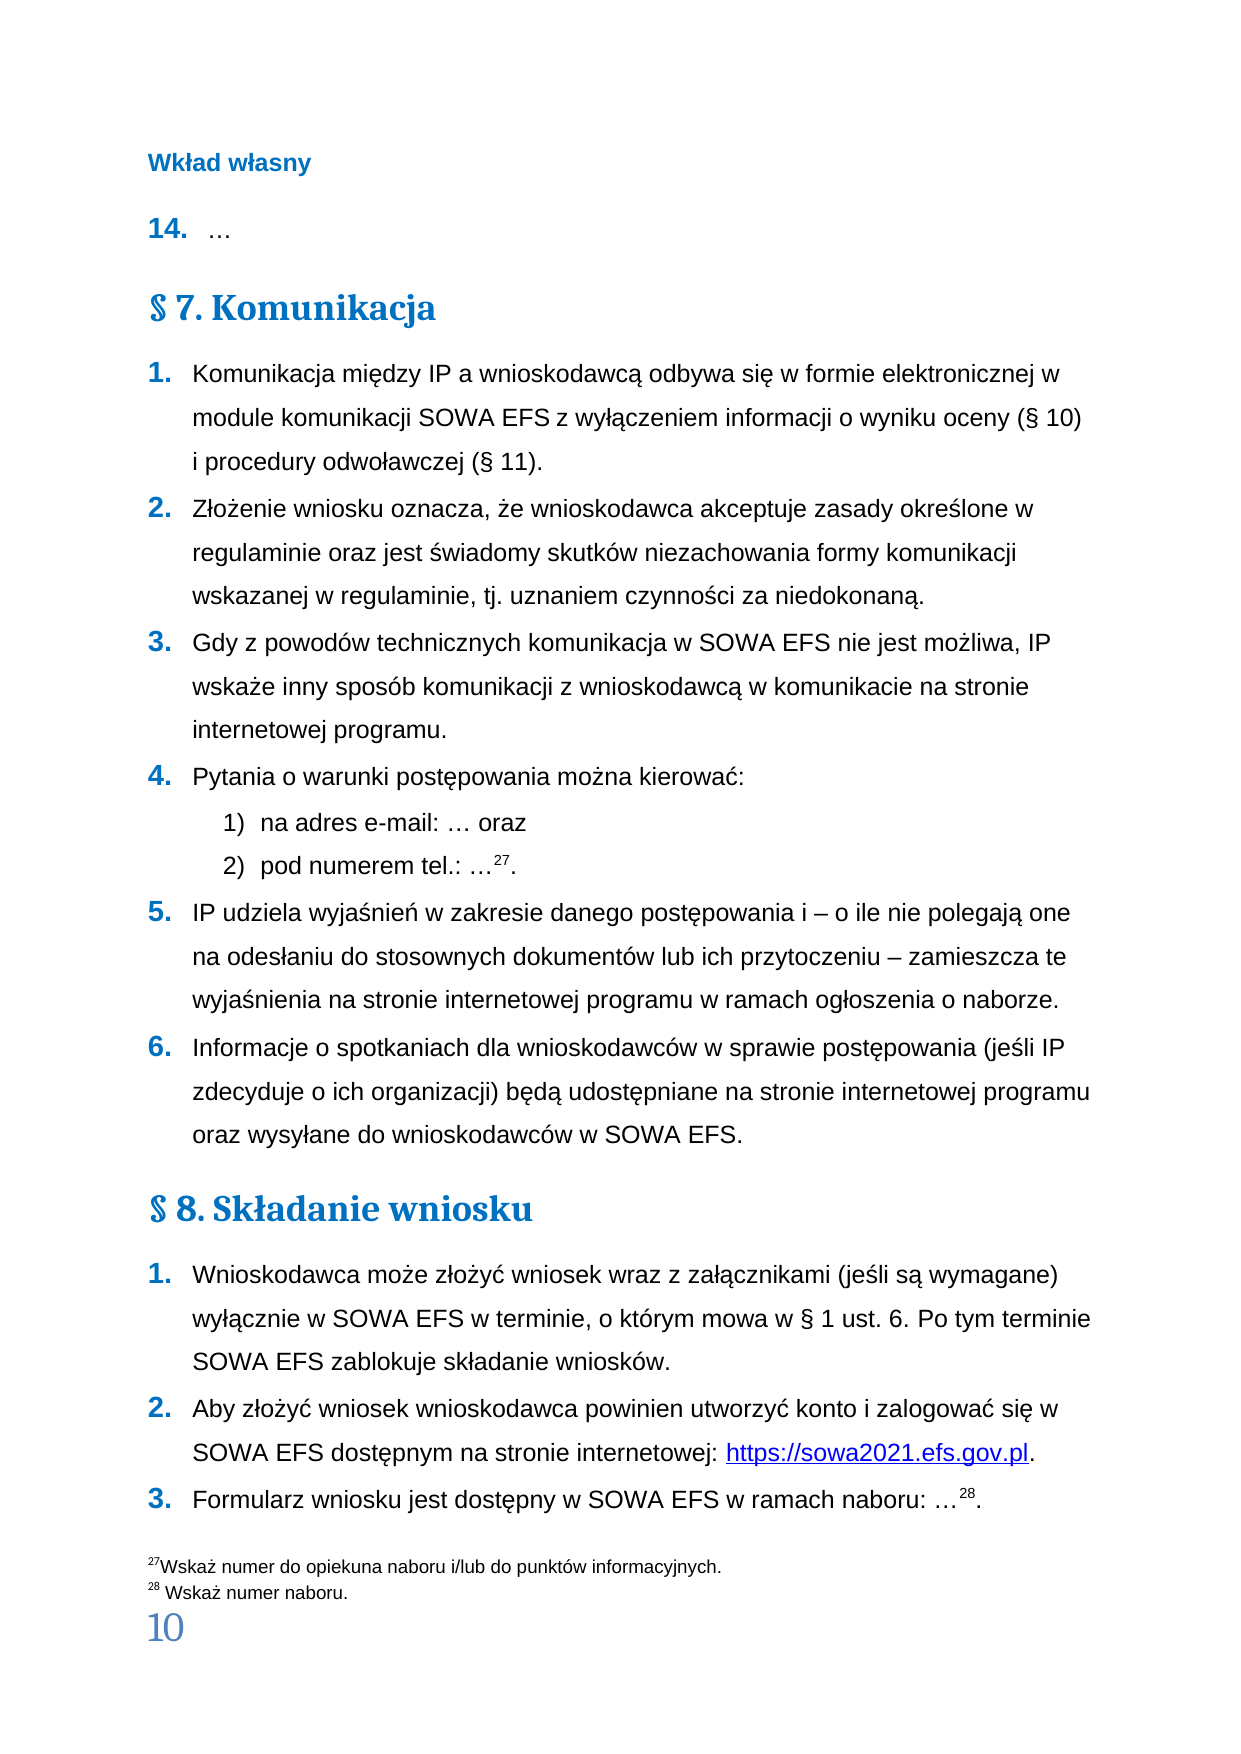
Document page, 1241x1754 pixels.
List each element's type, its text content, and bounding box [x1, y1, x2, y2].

list … [148, 212, 1093, 245]
list Gdy z powodów technicznych komunikacja w SOWA EFS nie jest możliwa, IP wskaże inny sposób komunikacji z wnioskodawcą w komunikacie na stronie internetowej programu. [148, 624, 1093, 743]
list na adres e-mail: … oraz [223, 808, 1093, 837]
list Formularz wniosku jest dostępny w SOWA EFS w ramach naboru: …. [148, 1481, 1093, 1515]
list Złożenie wniosku oznacza, że wnioskodawca akceptuje zasady określone w regulaminie oraz jest świadomy skutków niezachowania formy komunikacji wskazanej w regulaminie, tj. uznaniem czynności za niedokonaną. [148, 489, 1093, 609]
list pod numerem tel.: …. [223, 851, 1093, 880]
list Informacje o spotkaniach dla wnioskodawców w sprawie postępowania (jeśli IP zdecyduje o ich organizacji) będą udostępniane na stronie internetowej programu oraz wysyłane do wnioskodawców w SOWA EFS. [148, 1029, 1093, 1148]
list Komunikacja między IP a wnioskodawcą odbywa się w formie elektronicznej w module komunikacji SOWA EFS z wyłączeniem informacji o wyniku oceny (§ 10) i procedury odwoławczej (§ 11). [148, 355, 1093, 475]
text Wkład własny [148, 148, 1093, 176]
list IP udziela wyjaśnień w zakresie danego postępowania i – o ile nie polegają one na odesłaniu do stosownych dokumentów lub ich przytoczeniu – zamieszcza te wyjaśnienia na stronie internetowej programu w ramach ogłoszenia o naborze. [148, 894, 1093, 1014]
subtitle § 8. Składanie wniosku [148, 1188, 1093, 1231]
list Wnioskodawca może złożyć wniosek wraz z załącznikami (jeśli są wymagane) wyłącznie w SOWA EFS w terminie, o którym mowa w § 1 ust. 6. Po tym terminie SOWA EFS zablokuje składanie wniosków. [148, 1256, 1093, 1376]
subtitle § 7. Komunikacja [148, 287, 1093, 330]
list Aby złożyć wniosek wnioskodawca powinien utworzyć konto i zalogować się w SOWA EFS dostępnym na stronie internetowej: https://sowa2021.efs.gov.pl. [148, 1390, 1093, 1467]
list Pytania o warunki postępowania można kierować: [148, 758, 1093, 791]
